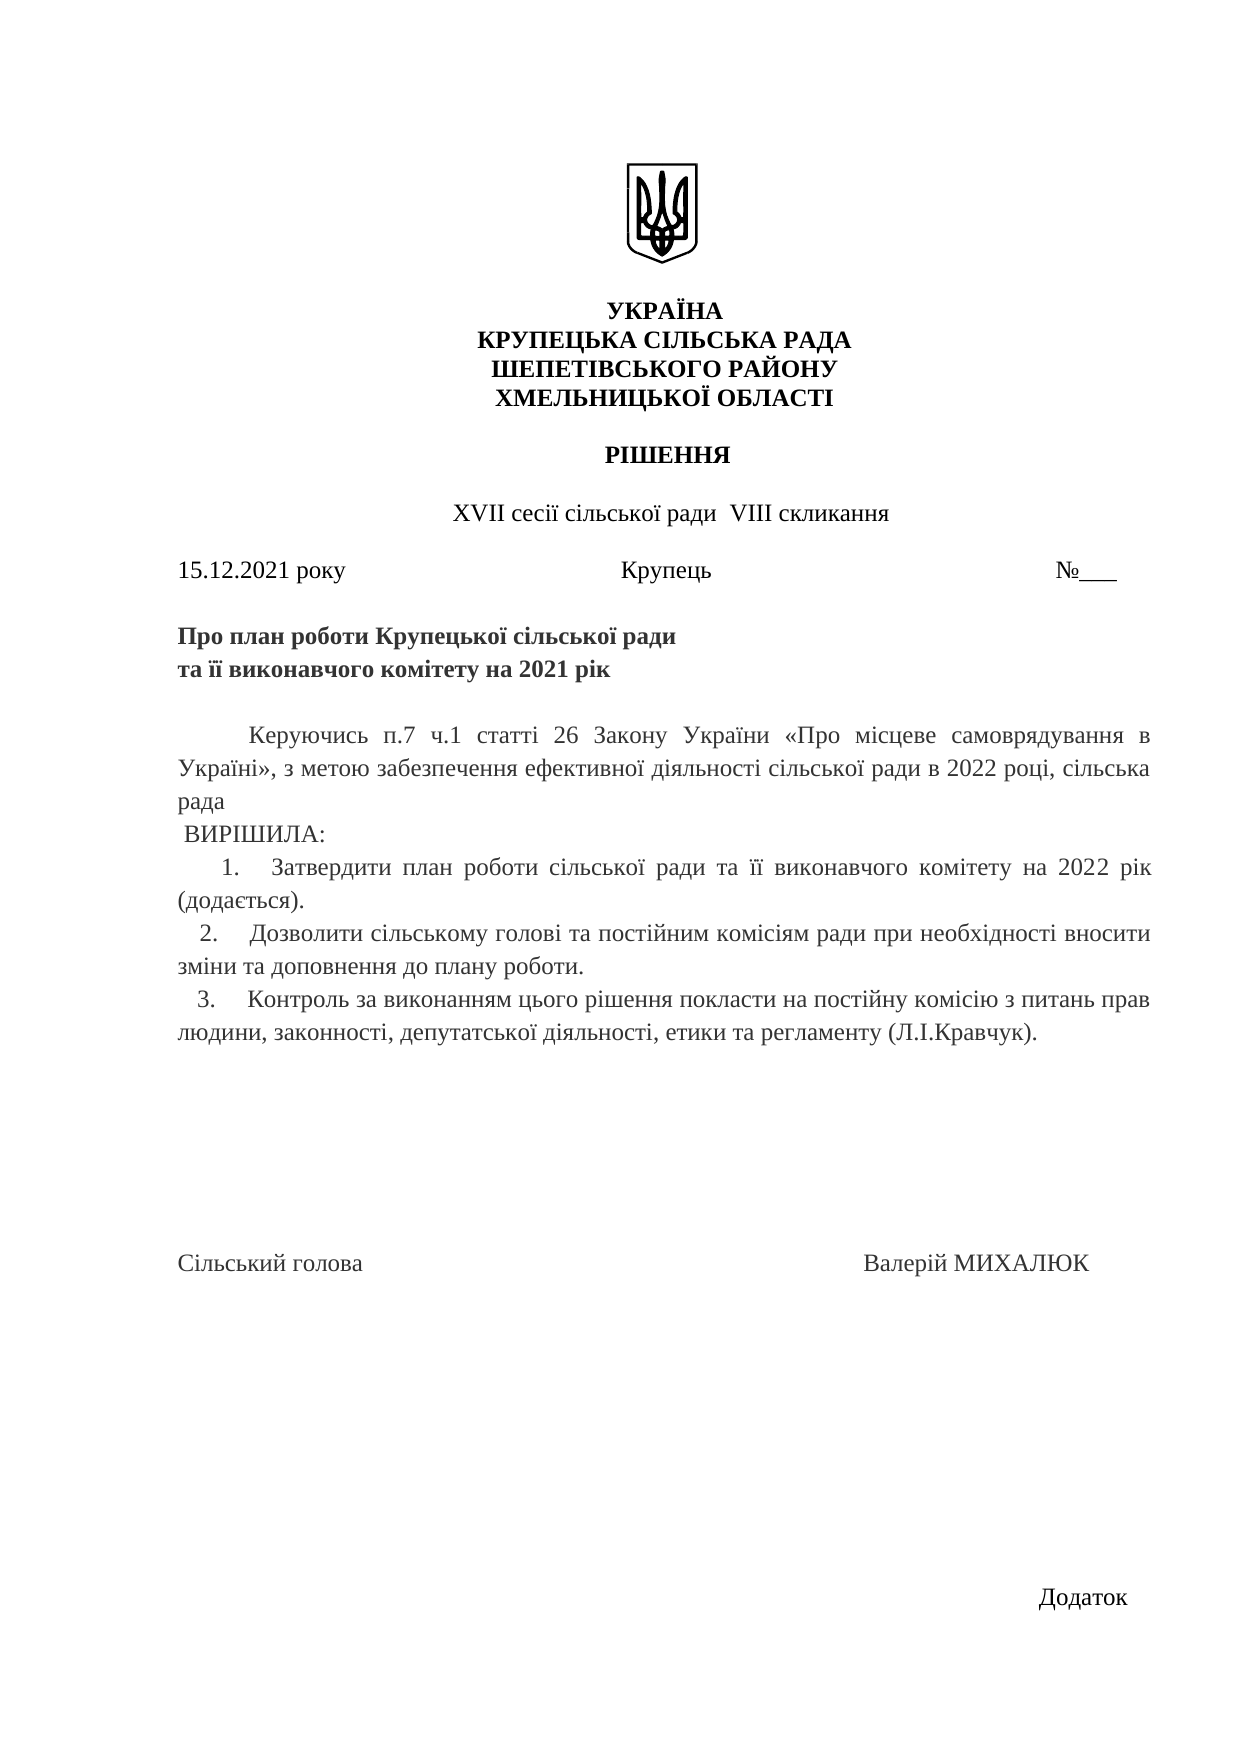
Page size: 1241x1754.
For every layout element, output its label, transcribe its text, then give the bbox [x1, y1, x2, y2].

text ХМЕЛЬНИЦЬКОЇ ОБЛАСТІ [177, 383, 1152, 411]
text ХVІІ сесії сільської ради VІІІ скликання [177, 498, 1152, 526]
text Сільський голова Валерій МИХАЛЮК [177, 1248, 1152, 1277]
text УКРАЇНА [177, 296, 1152, 325]
text РІШЕННЯ [177, 440, 1152, 469]
text 1. Затвердити план роботи сільської ради та її виконавчого комітету на 2022 рік (додається). [177, 852, 1152, 914]
text 3. Контроль за виконанням цього рішення покласти на постійну комісію з питань прав людини, законності, депутатської діяльності, етики та регламенту (Л.І.Кравчук). [177, 984, 1152, 1046]
text 15.12.2021 року Крупець №___ [177, 555, 1152, 584]
text 2. Дозволити сільському голові та постійним комісіям ради при необхідності вносити зміни та доповнення до плану роботи. [177, 918, 1152, 980]
text Додаток [177, 1582, 1152, 1611]
text ШЕПЕТІВСЬКОГО РАЙОНУ [177, 354, 1152, 383]
text ВИРІШИЛА: [177, 819, 1152, 848]
text Про план роботи Крупецької сільської ради [177, 621, 1152, 650]
text Керуючись п.7 ч.1 статті 26 Закону України «Про місцеве самоврядування в Україні», з метою забезпечення ефективної діяльності сільської ради в 2022 році, сільська рада [177, 720, 1152, 815]
text та її виконавчого комітету на 2021 рік [177, 654, 1152, 683]
text КРУПЕЦЬКА СІЛЬСЬКА РАДА [177, 325, 1152, 354]
